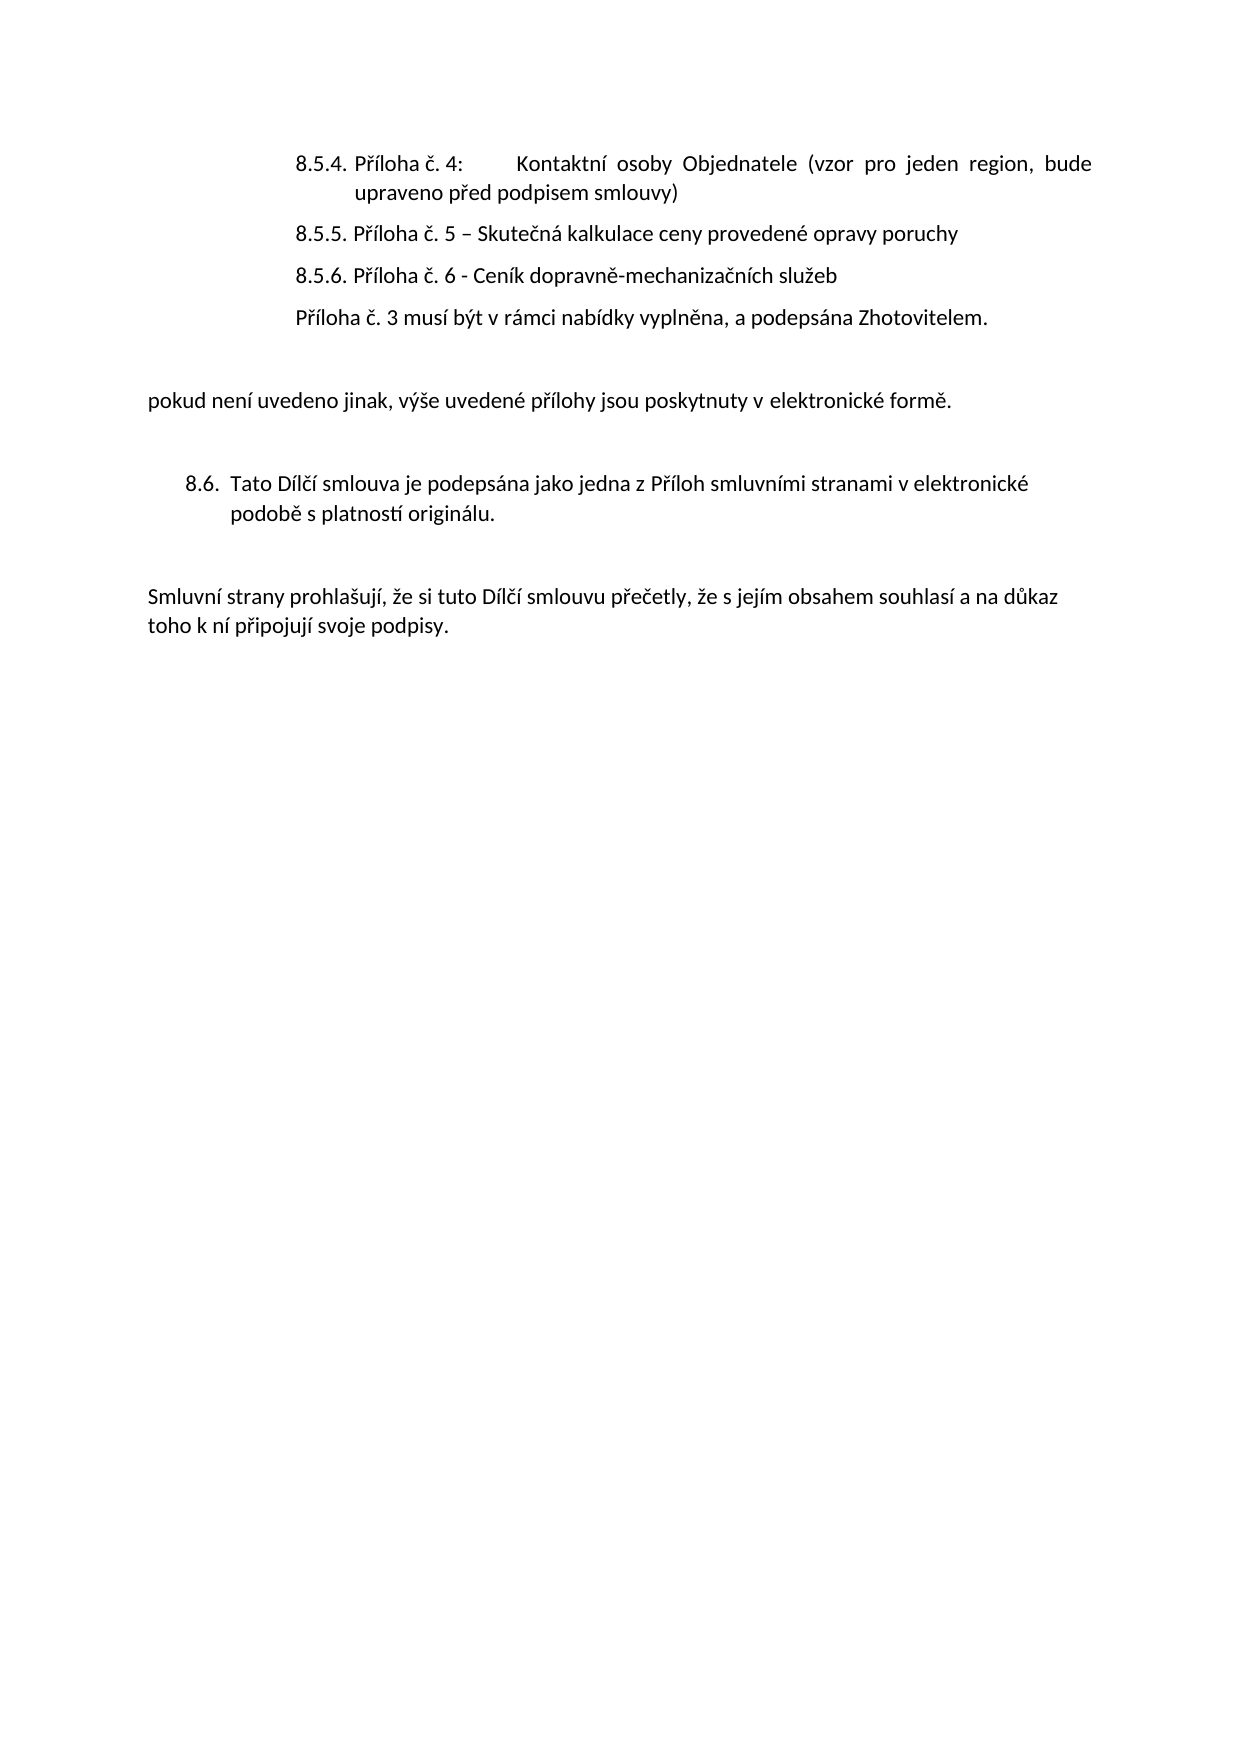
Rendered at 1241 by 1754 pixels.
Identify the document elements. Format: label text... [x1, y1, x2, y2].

list Příloha č. 5 – Skutečná kalkulace ceny provedené opravy poruchy [295, 218, 1093, 248]
text Příloha č. 3 musí být v rámci nabídky vyplněna, a podepsána Zhotovitelem. [295, 302, 1093, 331]
list Příloha č. 4: Kontaktní osoby Objednatele (vzor pro jeden region, bude upraveno před podpisem smlouvy) [295, 148, 1093, 206]
text pokud není uvedeno jinak, výše uvedené přílohy jsou poskytnuty v elektronické formě. [148, 385, 1093, 414]
text Smluvní strany prohlašují, že si tuto Dílčí smlouvu přečetly, že s jejím obsahem souhlasí a na důkaz toho k ní připojují svoje podpisy. [148, 581, 1093, 639]
list Příloha č. 6 - Ceník dopravně-mechanizačních služeb [295, 260, 1093, 289]
list Tato Dílčí smlouva je podepsána jako jedna z Příloh smluvními stranami v elektronické podobě s platností originálu. [185, 468, 1093, 527]
